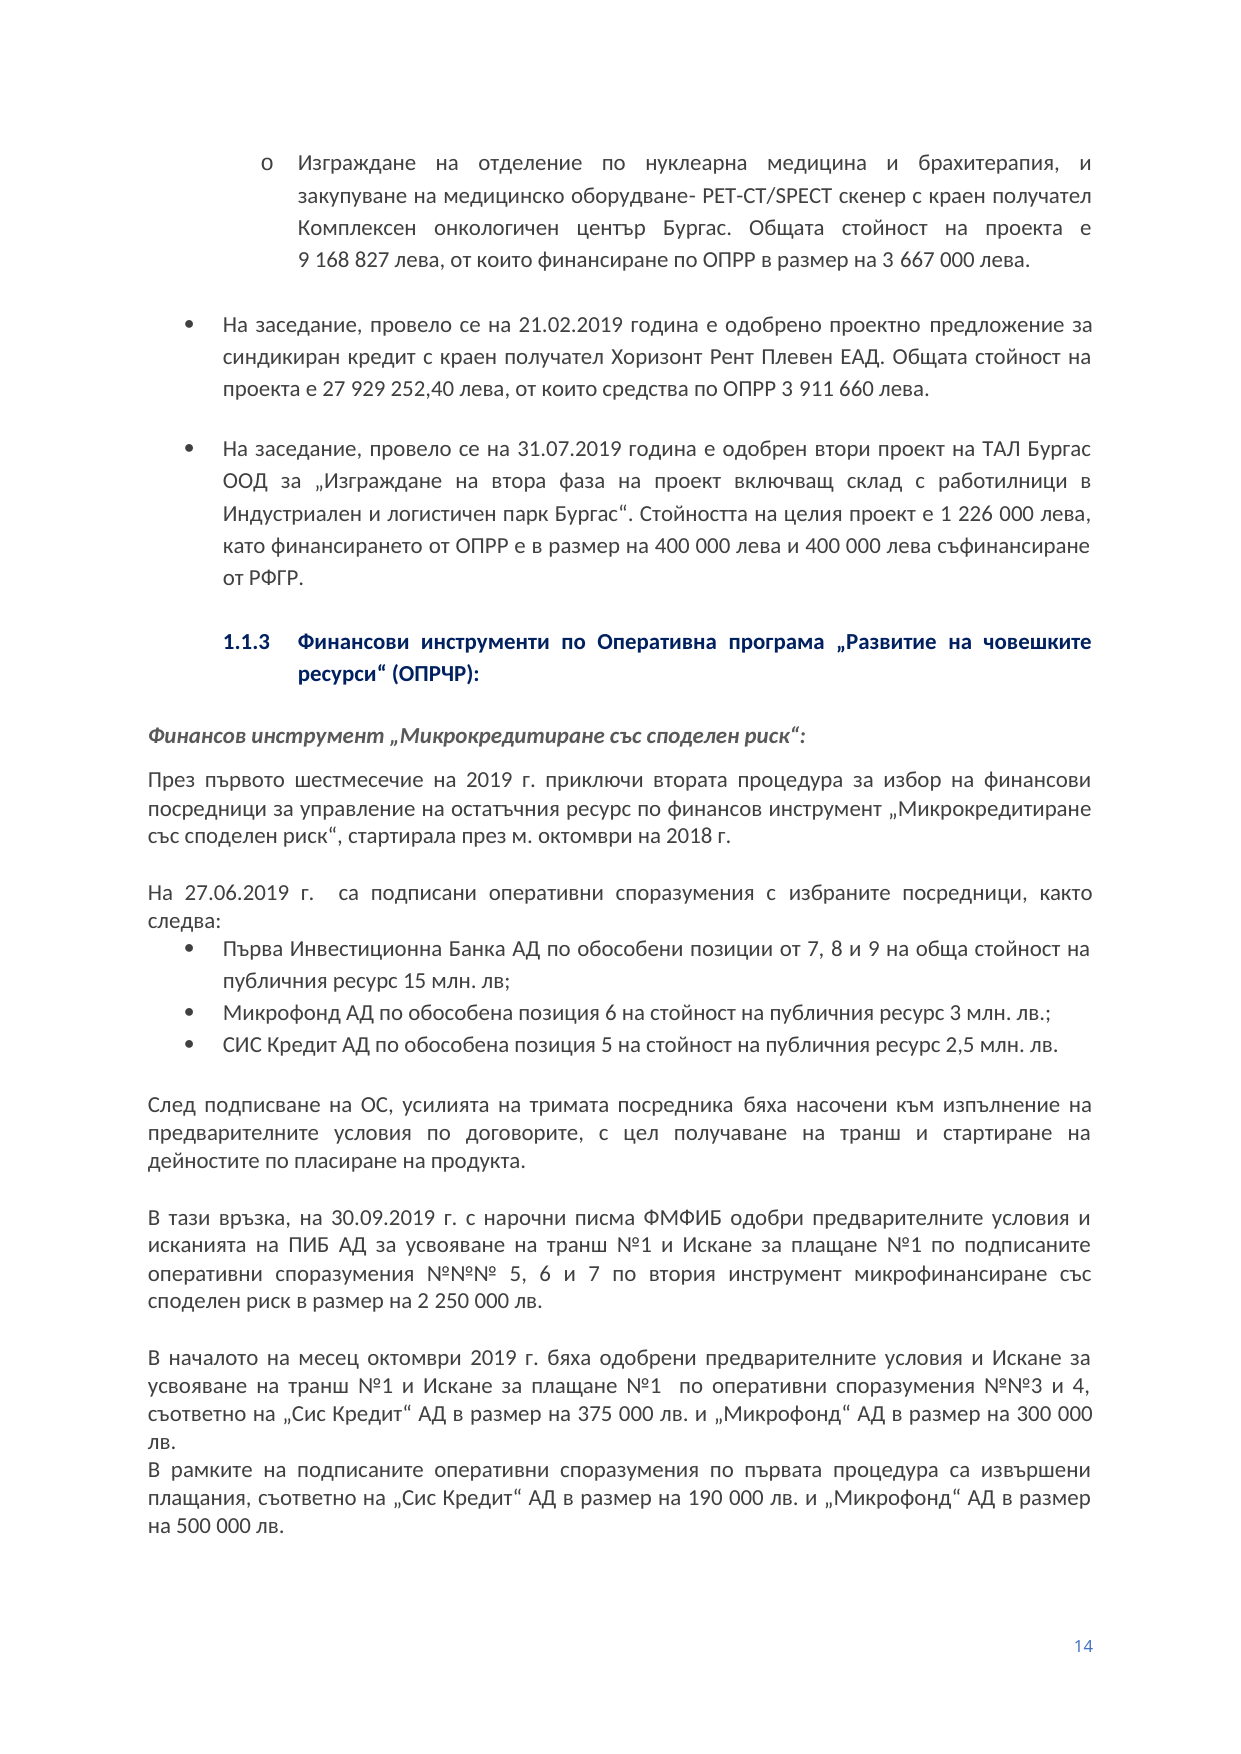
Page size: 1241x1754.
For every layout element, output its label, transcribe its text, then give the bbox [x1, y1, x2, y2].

list Микрофонд АД по обосoбена позиция 6 на стойност на публичния ресурс 3 млн. лв.; [185, 998, 1093, 1026]
list След подписване на ОС, усилията на тримата посредника бяха насочени към изпълнение на предварителните условия по договорите, с цел получаване на транш и стартиране на дейностите по пласиране на продукта. [148, 1091, 1093, 1174]
text Финансов инструмент „Микрокредитиране със споделен риск“: [148, 721, 1093, 749]
list През първото шестмесечие на 2019 г. приключи втората процедура за избор на финансови посредници за управление на остатъчния ресурс по финансов инструмент „Микрокредитиране със споделен риск“, стартирала през м. октомври на 2018 г. [148, 766, 1093, 850]
list Изграждане на отделение по нуклеарна медицина и брахитерапия, и закупуване на медицинско оборудване- PET-CT/SPECT скенер с краен получател Комплексен онкологичен център Бургас. Общата стойност на проекта е 9 168 827 лева, от които финансиране по ОПРР в размер на 3 667 000 лева. [260, 148, 1093, 273]
list В рамките на подписаните оперативни споразумения по първата процедура са извършени плащания, съответно на „Сис Кредит“ АД в размер на 190 000 лв. и „Микрофонд“ АД в размер на 500 000 лв. [148, 1455, 1093, 1539]
list На 27.06.2019 г. са подписани оперативни споразумения с избраните посредници, както следва: [148, 878, 1093, 934]
list На заседание, провело се на 31.07.2019 година е одобрен втори проект на ТАЛ Бургас ООД за „Изграждане на втора фаза на проект включващ склад с работилници в Индустриален и логистичен парк Бургас“. Стойността на целия проект е 1 226 000 лева, като финансирането от ОПРР е в размер на 400 000 лева и 400 000 лева съфинансиране от РФГР. [185, 434, 1093, 591]
list Първа Инвестиционна Банка АД по обособени позиции от 7, 8 и 9 на обща стойност на публичния ресурс 15 млн. лв; [185, 934, 1093, 994]
list На заседание, провело се на 21.02.2019 година е одобрено проектно предложение за синдикиран кредит с краен получател Хоризонт Рент Плевен ЕАД. Общата стойност на проекта е 27 929 252,40 лева, от които средства по ОПРР 3 911 660 лева. [185, 310, 1093, 402]
list В тази връзка, на 30.09.2019 г. с нарочни писма ФМФИБ одобри предварителните условия и исканията на ПИБ АД за усвояване на транш №1 и Искане за плащане №1 по подписаните оперативни споразумения №№№ 5, 6 и 7 по втория инструмент микрофинансиране със споделен риск в размер на 2 250 000 лв. [148, 1203, 1093, 1315]
list СИС Кредит АД по обосoбена позиция 5 на стойност на публичния ресурс 2,5 млн. лв. [185, 1030, 1093, 1058]
list Финансови инструменти по Оперативна програма „Развитие на човешките ресурси“ (ОПРЧР): [223, 627, 1093, 688]
list В началото на месец октомври 2019 г. бяха одобрени предварителните условия и Искане за усвояване на транш №1 и Искане за плащане №1 по оперативни споразумения №№3 и 4, съответно на „Сис Кредит“ АД в размер на 375 000 лв. и „Микрофонд“ АД в размер на 300 000 лв. [148, 1343, 1093, 1455]
